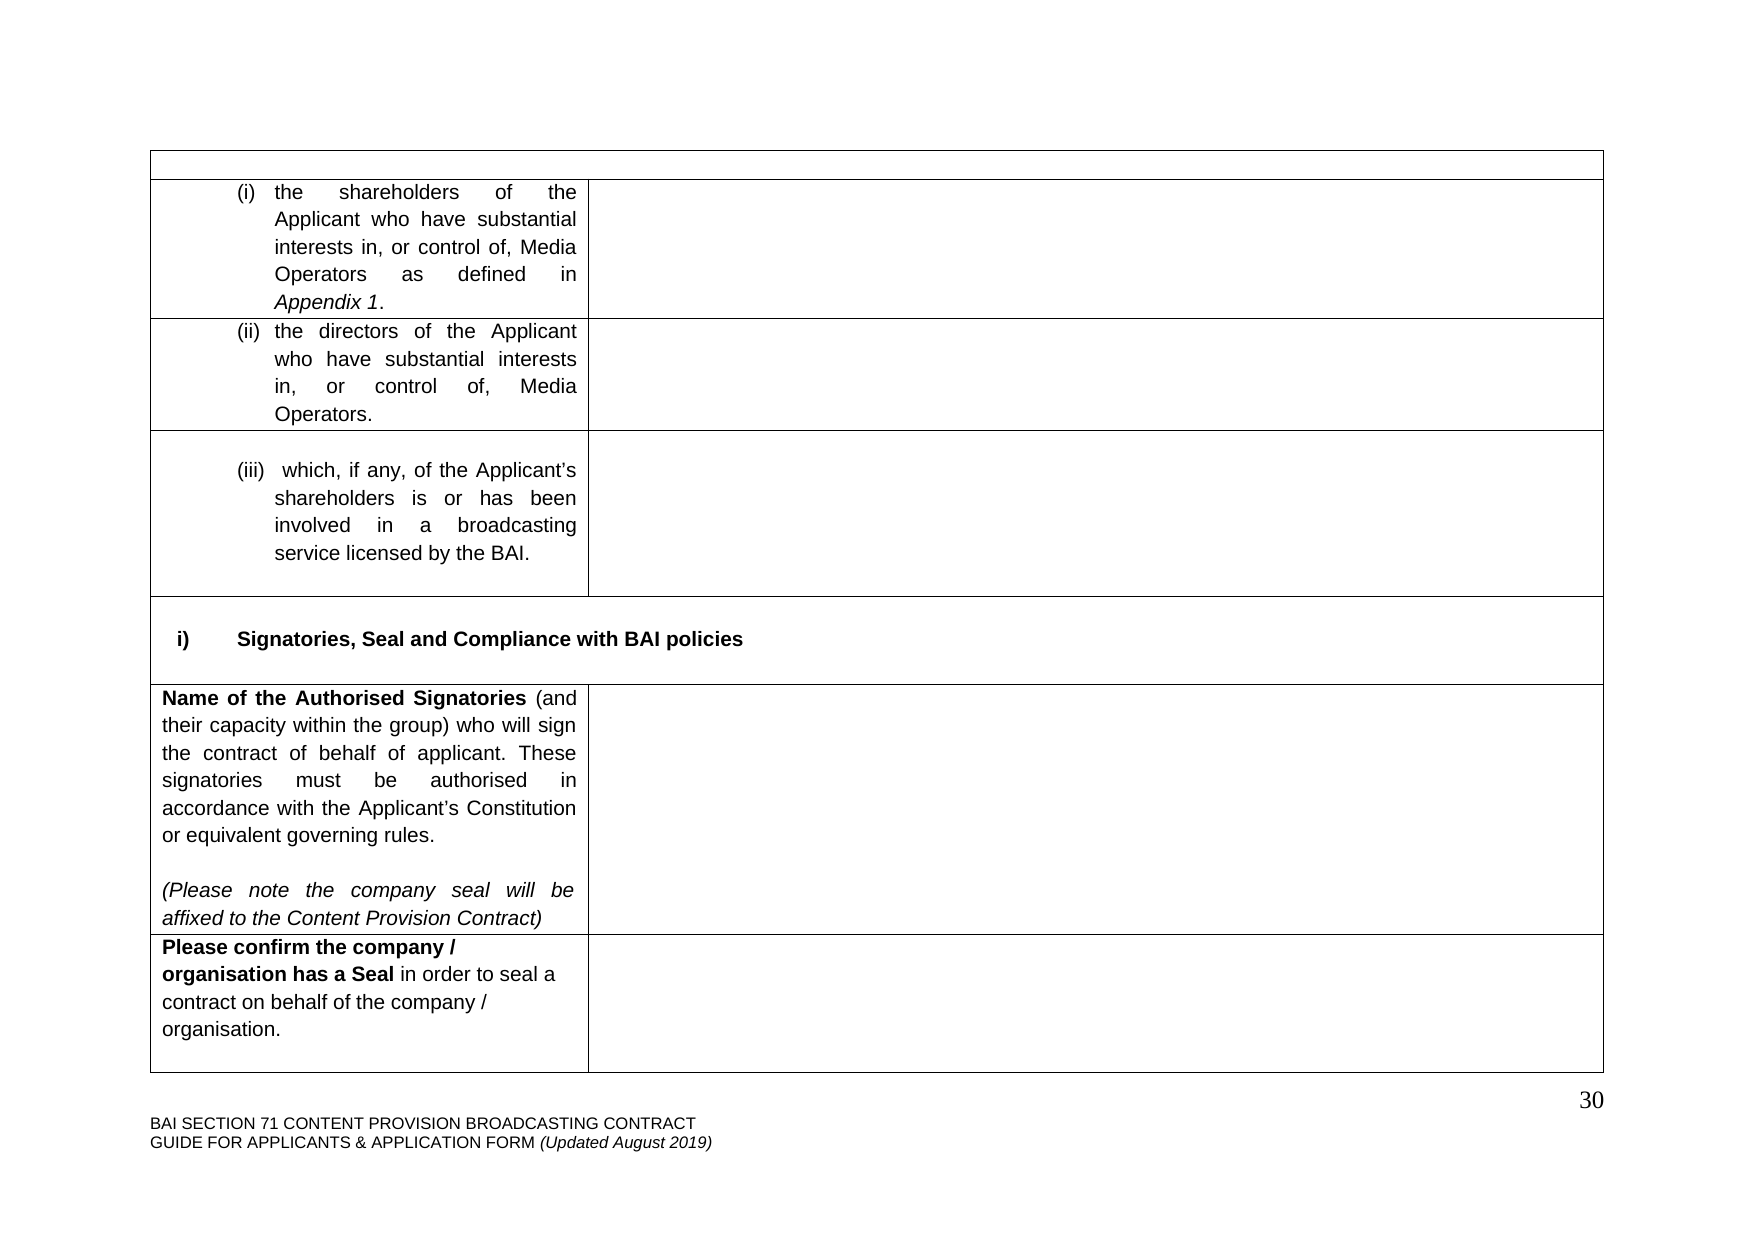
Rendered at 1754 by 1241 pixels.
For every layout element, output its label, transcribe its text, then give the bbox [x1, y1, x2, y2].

table_cell the directors of the Applicant who have substantial interests in, or control of, Media Operators. [151, 319, 588, 429]
table_cell [589, 685, 1603, 933]
table_cell Name of the Authorised Signatories (and their capacity within the group) who will sign the contract of behalf of applicant. These signatories must be authorised in accordance with the Applicant’s Constitution or equivalent governing rules. (Please note the company seal will be affixed to the Content Provision Contract) [151, 685, 588, 933]
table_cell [151, 935, 588, 1072]
table_cell which, if any, of the Applicant’s shareholders is or has been involved in a broadcasting service licensed by the BAI. [151, 431, 588, 596]
table_cell [589, 180, 1603, 318]
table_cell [151, 151, 1603, 178]
table_cell [589, 935, 1603, 1072]
table_cell the shareholders of the Applicant who have substantial interests in, or control of, Media Operators as defined in Appendix 1. [151, 180, 588, 318]
table_cell [589, 319, 1603, 429]
table_cell Signatories, Seal and Compliance with BAI policies [151, 597, 1603, 684]
table_cell [589, 431, 1603, 596]
